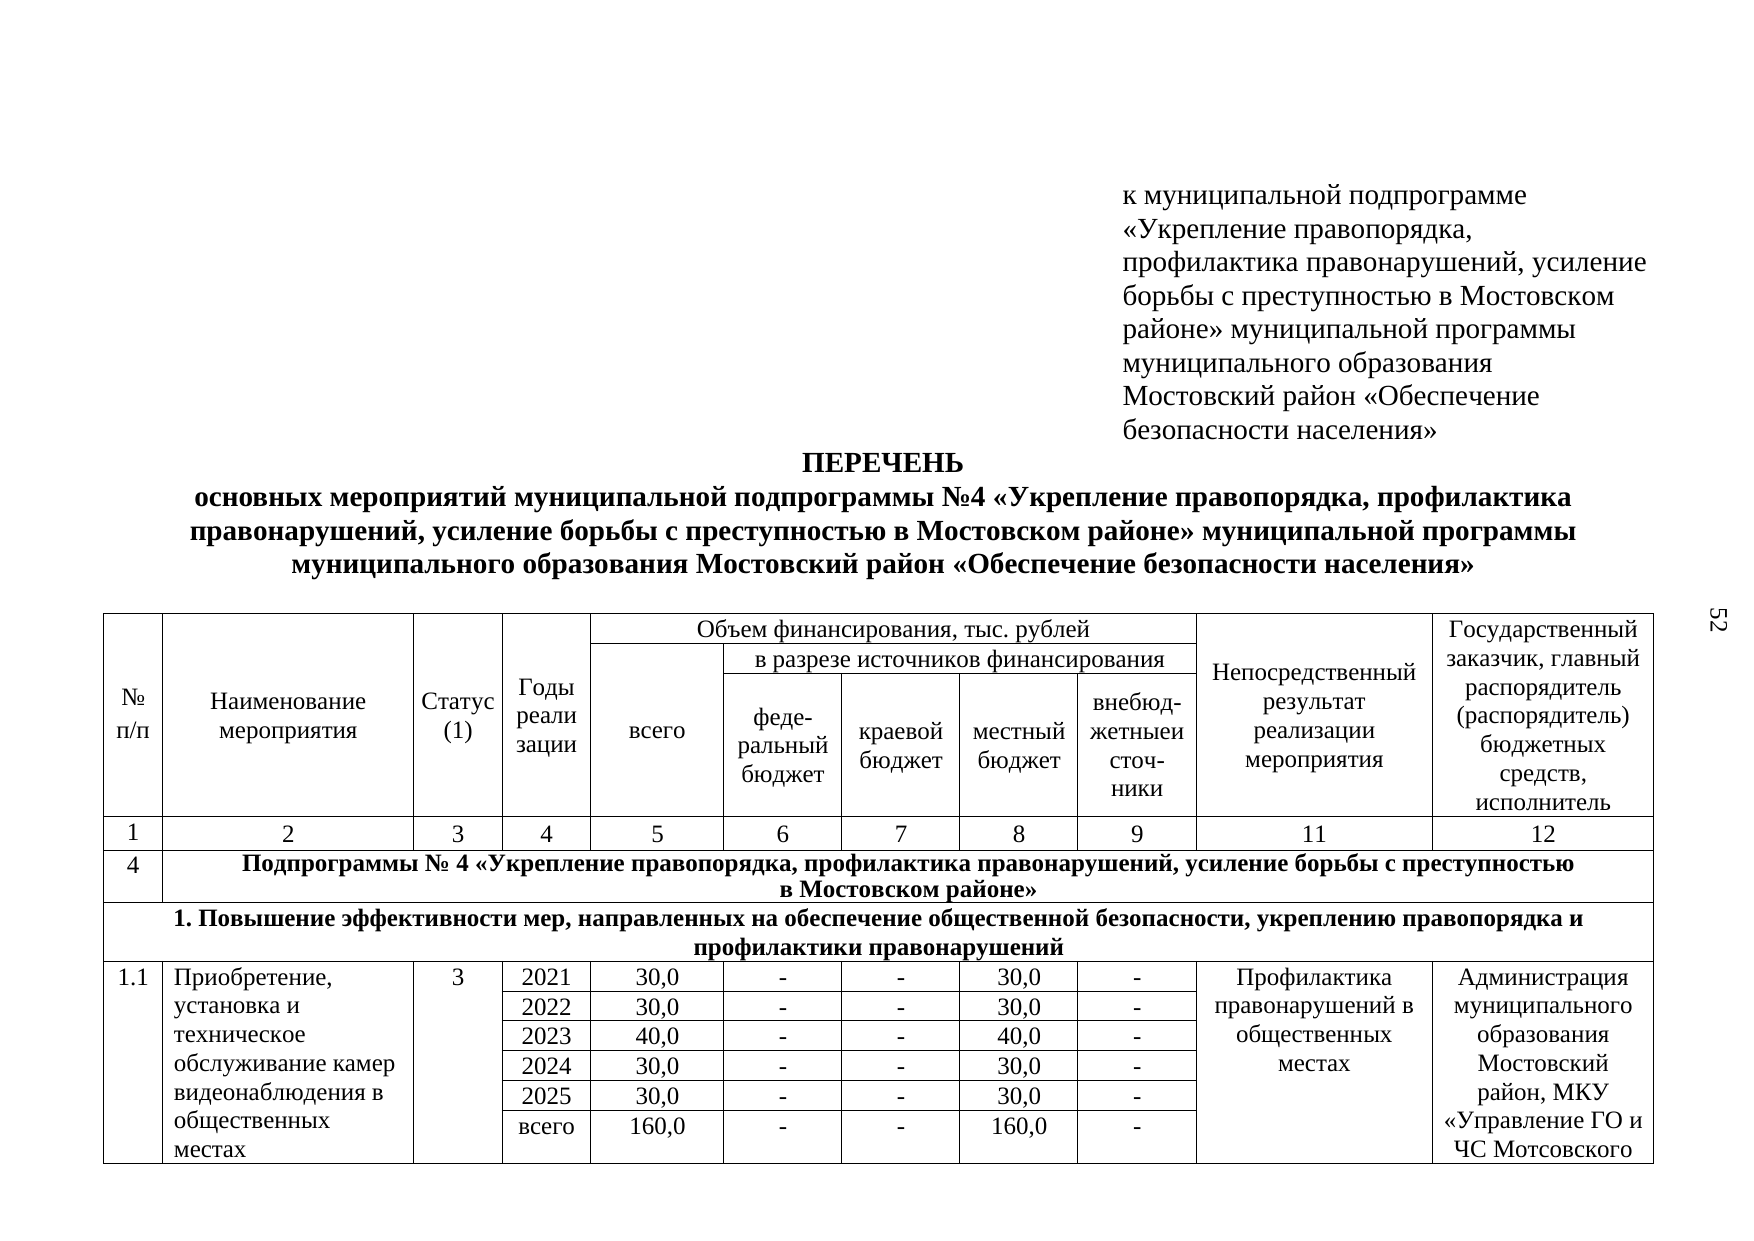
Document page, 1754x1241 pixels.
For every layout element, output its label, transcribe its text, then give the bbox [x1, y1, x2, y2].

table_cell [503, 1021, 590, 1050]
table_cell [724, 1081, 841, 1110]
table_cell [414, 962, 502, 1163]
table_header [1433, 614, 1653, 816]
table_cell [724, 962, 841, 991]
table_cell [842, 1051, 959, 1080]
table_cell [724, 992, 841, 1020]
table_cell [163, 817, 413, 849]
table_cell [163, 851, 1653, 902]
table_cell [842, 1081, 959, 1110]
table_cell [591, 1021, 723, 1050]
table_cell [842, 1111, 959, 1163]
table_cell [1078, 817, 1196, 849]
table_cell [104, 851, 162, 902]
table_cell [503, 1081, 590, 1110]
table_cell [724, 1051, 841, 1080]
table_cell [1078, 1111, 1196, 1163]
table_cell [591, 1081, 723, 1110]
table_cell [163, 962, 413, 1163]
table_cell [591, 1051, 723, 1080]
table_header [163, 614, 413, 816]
text ПЕРЕЧЕНЬ [118, 446, 1648, 479]
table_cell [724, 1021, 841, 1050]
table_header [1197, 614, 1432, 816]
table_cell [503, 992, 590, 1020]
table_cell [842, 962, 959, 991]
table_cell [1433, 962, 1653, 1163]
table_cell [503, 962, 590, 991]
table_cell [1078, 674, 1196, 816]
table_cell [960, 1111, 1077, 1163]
text основных мероприятий муниципальной подпрограммы №4 «Укрепление правопорядка, профилактика правонарушений, усиление борьбы с преступностью в Мостовском районе» муниципальной программы муниципального образования Мостовский район «Обеспечение безопасности населения» [118, 479, 1648, 580]
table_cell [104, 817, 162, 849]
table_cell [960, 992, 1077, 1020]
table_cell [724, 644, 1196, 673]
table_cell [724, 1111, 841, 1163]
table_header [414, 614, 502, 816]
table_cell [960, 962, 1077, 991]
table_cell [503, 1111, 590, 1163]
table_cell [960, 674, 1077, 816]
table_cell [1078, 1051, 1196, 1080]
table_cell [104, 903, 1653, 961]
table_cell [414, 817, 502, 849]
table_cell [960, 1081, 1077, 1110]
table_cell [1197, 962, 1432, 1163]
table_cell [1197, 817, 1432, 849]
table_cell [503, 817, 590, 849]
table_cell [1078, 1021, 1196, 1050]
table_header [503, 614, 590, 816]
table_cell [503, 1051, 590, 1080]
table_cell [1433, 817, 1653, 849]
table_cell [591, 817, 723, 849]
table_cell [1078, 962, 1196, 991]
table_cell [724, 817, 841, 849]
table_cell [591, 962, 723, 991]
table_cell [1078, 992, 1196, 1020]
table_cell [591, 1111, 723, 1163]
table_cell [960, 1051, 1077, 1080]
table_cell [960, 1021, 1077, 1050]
text к муниципальной подпрограмме «Укрепление правопорядка, профилактика правонарушений, усиление борьбы с преступностью в Мостовском районе» муниципальной программы муниципального образования Мостовский район «Обеспечение безопасности населения» [1122, 177, 1651, 446]
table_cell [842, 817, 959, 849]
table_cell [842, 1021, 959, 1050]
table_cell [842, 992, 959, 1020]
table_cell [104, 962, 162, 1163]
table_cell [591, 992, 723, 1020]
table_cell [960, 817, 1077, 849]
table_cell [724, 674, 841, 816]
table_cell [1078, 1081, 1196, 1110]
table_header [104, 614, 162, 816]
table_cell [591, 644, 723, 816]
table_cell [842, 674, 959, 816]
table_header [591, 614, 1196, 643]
